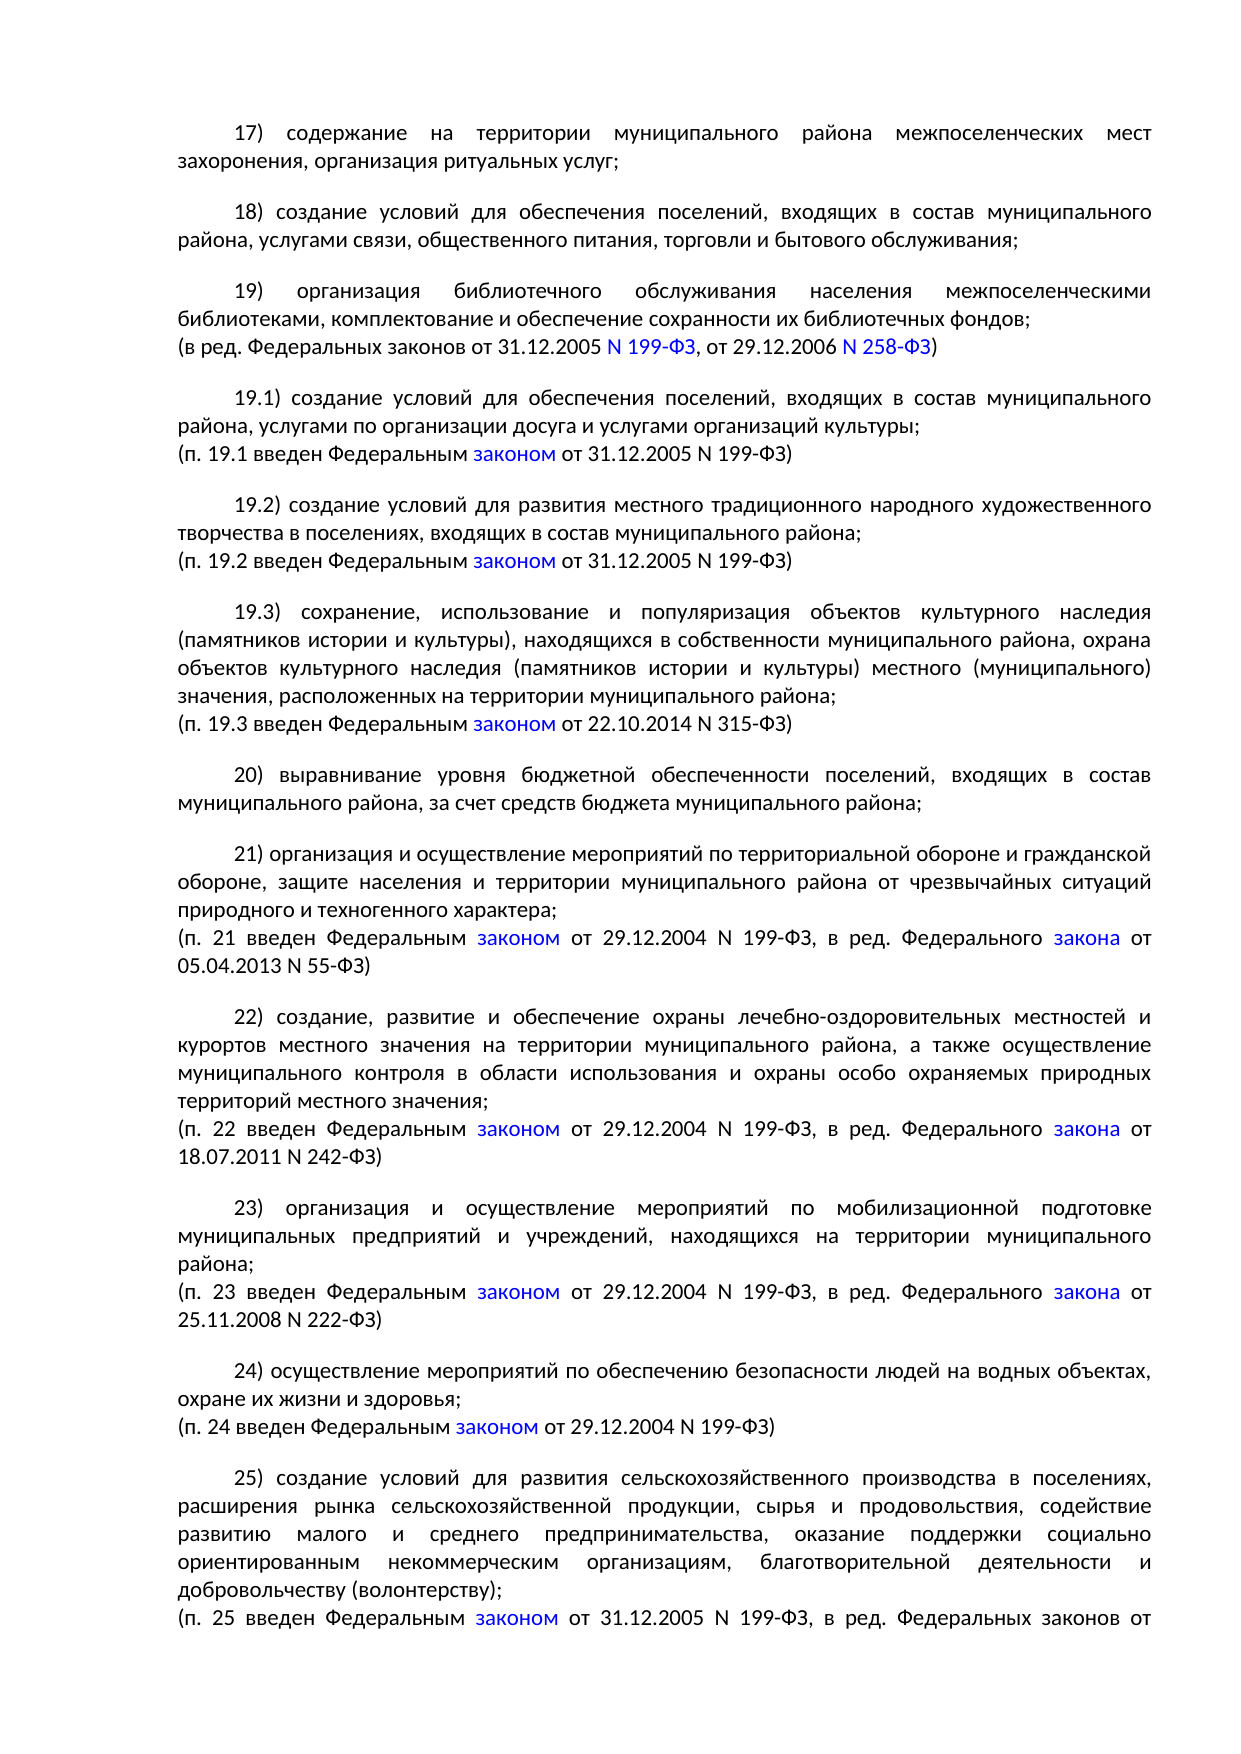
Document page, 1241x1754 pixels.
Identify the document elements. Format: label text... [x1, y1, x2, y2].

text (в ред. Федеральных законов от 31.12.2005 N 199-ФЗ, от 29.12.2006 N 258-ФЗ) [177, 332, 1152, 360]
text (п. 21 введен Федеральным законом от 29.12.2004 N 199-ФЗ, в ред. Федерального закона от 05.04.2013 N 55-ФЗ) [177, 923, 1152, 979]
text 19.3) сохранение, использование и популяризация объектов культурного наследия (памятников истории и культуры), находящихся в собственности муниципального района, охрана объектов культурного наследия (памятников истории и культуры) местного (муниципального) значения, расположенных на территории муниципального района; [177, 597, 1152, 709]
text (п. 19.2 введен Федеральным законом от 31.12.2005 N 199-ФЗ) [177, 546, 1152, 574]
text 18) создание условий для обеспечения поселений, входящих в состав муниципального района, услугами связи, общественного питания, торговли и бытового обслуживания; [177, 197, 1152, 253]
text 21) организация и осуществление мероприятий по территориальной обороне и гражданской обороне, защите населения и территории муниципального района от чрезвычайных ситуаций природного и техногенного характера; [177, 839, 1152, 923]
text (п. 23 введен Федеральным законом от 29.12.2004 N 199-ФЗ, в ред. Федерального закона от 25.11.2008 N 222-ФЗ) [177, 1277, 1152, 1333]
text 23) организация и осуществление мероприятий по мобилизационной подготовке муниципальных предприятий и учреждений, находящихся на территории муниципального района; [177, 1193, 1152, 1277]
text (п. 22 введен Федеральным законом от 29.12.2004 N 199-ФЗ, в ред. Федерального закона от 18.07.2011 N 242-ФЗ) [177, 1114, 1152, 1170]
text 19.2) создание условий для развития местного традиционного народного художественного творчества в поселениях, входящих в состав муниципального района; [177, 490, 1152, 546]
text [177, 1603, 1152, 1631]
text 19.1) создание условий для обеспечения поселений, входящих в состав муниципального района, услугами по организации досуга и услугами организаций культуры; [177, 383, 1152, 439]
text (п. 19.3 введен Федеральным законом от 22.10.2014 N 315-ФЗ) [177, 709, 1152, 737]
text 17) содержание на территории муниципального района межпоселенческих мест захоронения, организация ритуальных услуг; [177, 118, 1152, 174]
text 24) осуществление мероприятий по обеспечению безопасности людей на водных объектах, охране их жизни и здоровья; [177, 1356, 1152, 1412]
text (п. 19.1 введен Федеральным законом от 31.12.2005 N 199-ФЗ) [177, 439, 1152, 467]
text (п. 24 введен Федеральным законом от 29.12.2004 N 199-ФЗ) [177, 1412, 1152, 1440]
text 19) организация библиотечного обслуживания населения межпоселенческими библиотеками, комплектование и обеспечение сохранности их библиотечных фондов; [177, 276, 1152, 332]
text 22) создание, развитие и обеспечение охраны лечебно-оздоровительных местностей и курортов местного значения на территории муниципального района, а также осуществление муниципального контроля в области использования и охраны особо охраняемых природных территорий местного значения; [177, 1002, 1152, 1114]
text 20) выравнивание уровня бюджетной обеспеченности поселений, входящих в состав муниципального района, за счет средств бюджета муниципального района; [177, 760, 1152, 816]
text 25) создание условий для развития сельскохозяйственного производства в поселениях, расширения рынка сельскохозяйственной продукции, сырья и продовольствия, содействие развитию малого и среднего предпринимательства, оказание поддержки социально ориентированным некоммерческим организациям, благотворительной деятельности и добровольчеству (волонтерству); [177, 1463, 1152, 1603]
